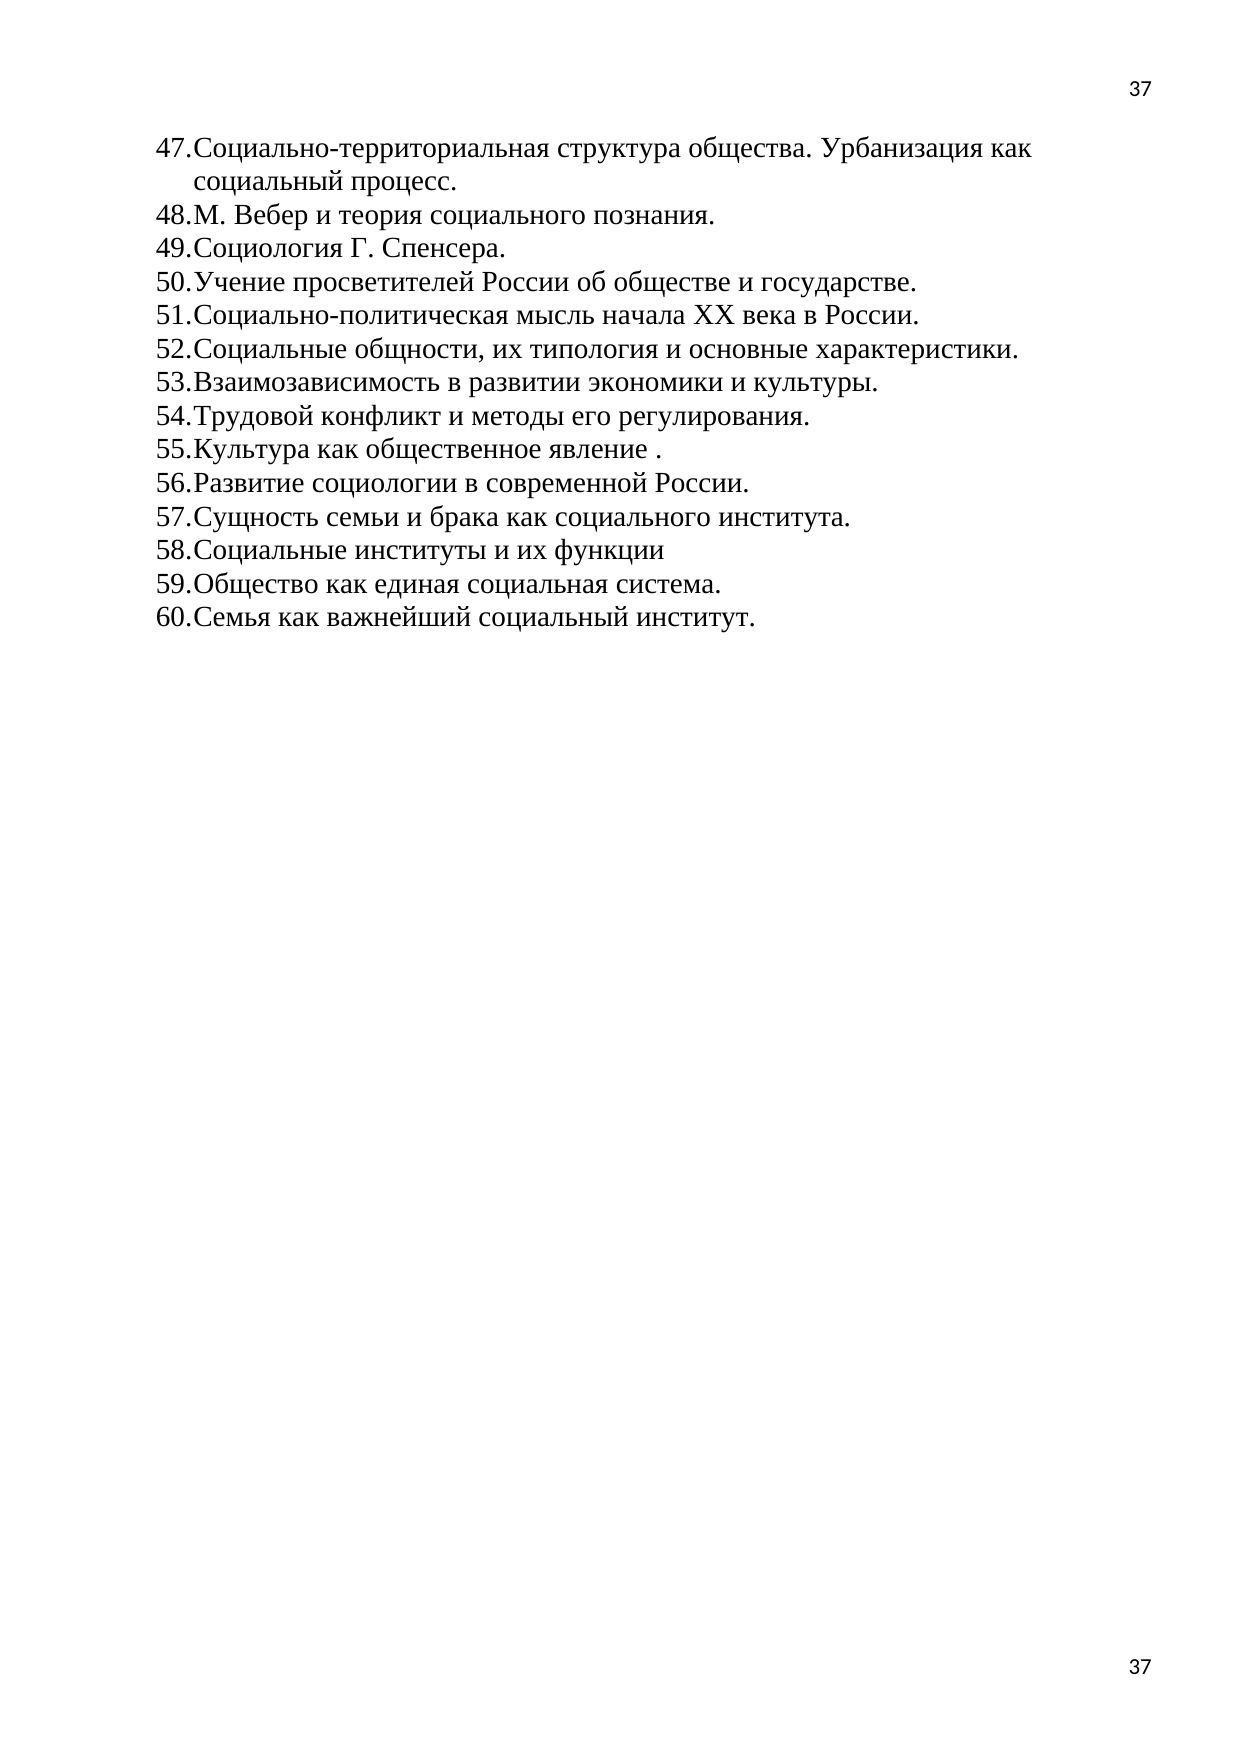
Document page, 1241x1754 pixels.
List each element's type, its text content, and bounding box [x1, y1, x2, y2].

list Семья как важнейший социальный институт. [156, 599, 1152, 633]
list Трудовой конфликт и методы его регулирования. [156, 398, 1152, 432]
list Социально-политическая мысль начала ХХ века в России. [156, 297, 1152, 331]
list Общество как единая социальная система. [156, 566, 1152, 599]
list Социальные общности, их типология и основные характеристики. [156, 331, 1152, 364]
list Социально-территориальная структура общества. Урбанизация как социальный процесс. [156, 130, 1152, 197]
list Социология Г. Спенсера. [156, 230, 1152, 264]
list Культура как общественное явление . [156, 432, 1152, 465]
list Учение просветителей России об обществе и государстве. [156, 264, 1152, 297]
list Развитие социологии в современной России. [156, 465, 1152, 499]
list Сущность семьи и брака как социального института. [156, 499, 1152, 532]
list Взаимозависимость в развитии экономики и культуры. [156, 364, 1152, 398]
list Социальные институты и их функции [156, 532, 1152, 566]
list М. Вебер и теория социального познания. [156, 197, 1152, 230]
